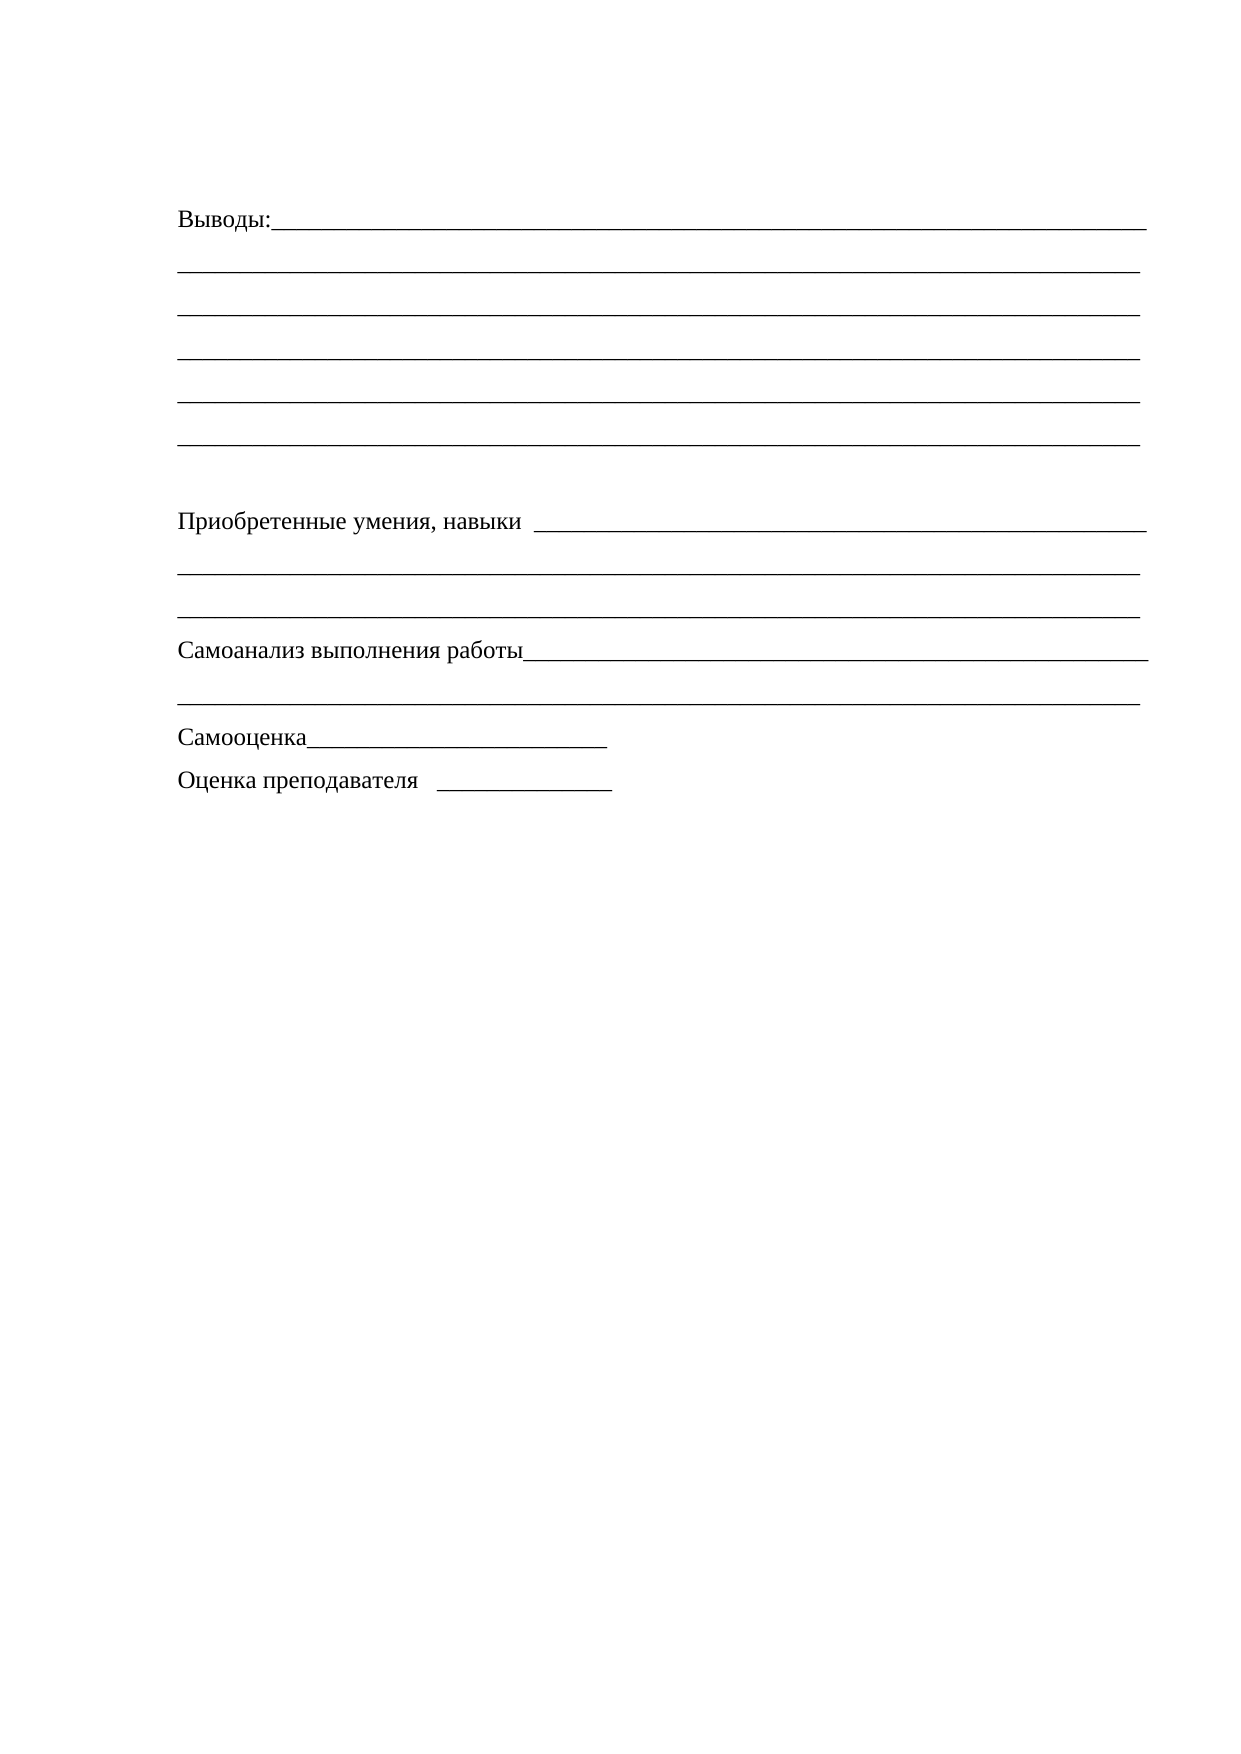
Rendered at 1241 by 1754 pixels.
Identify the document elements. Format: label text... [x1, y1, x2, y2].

text Приобретенные умения, навыки _________________________________________________ [177, 506, 1152, 535]
text _________________________________________________________________________________________________________________________________________________________________________________________________________________________________________________________________________________________________________________________________________________________________________________________________ [177, 247, 1152, 449]
text Самоанализ выполнения работы__________________________________________________ [177, 636, 1152, 664]
text Самооценка________________________ [177, 722, 1152, 751]
text __________________________________________________________________________________________________________________________________________________________ [177, 549, 1152, 621]
text _____________________________________________________________________________ [177, 679, 1152, 707]
text Оценка преподавателя ______________ [177, 765, 1152, 794]
text Выводы:______________________________________________________________________ [177, 204, 1152, 233]
